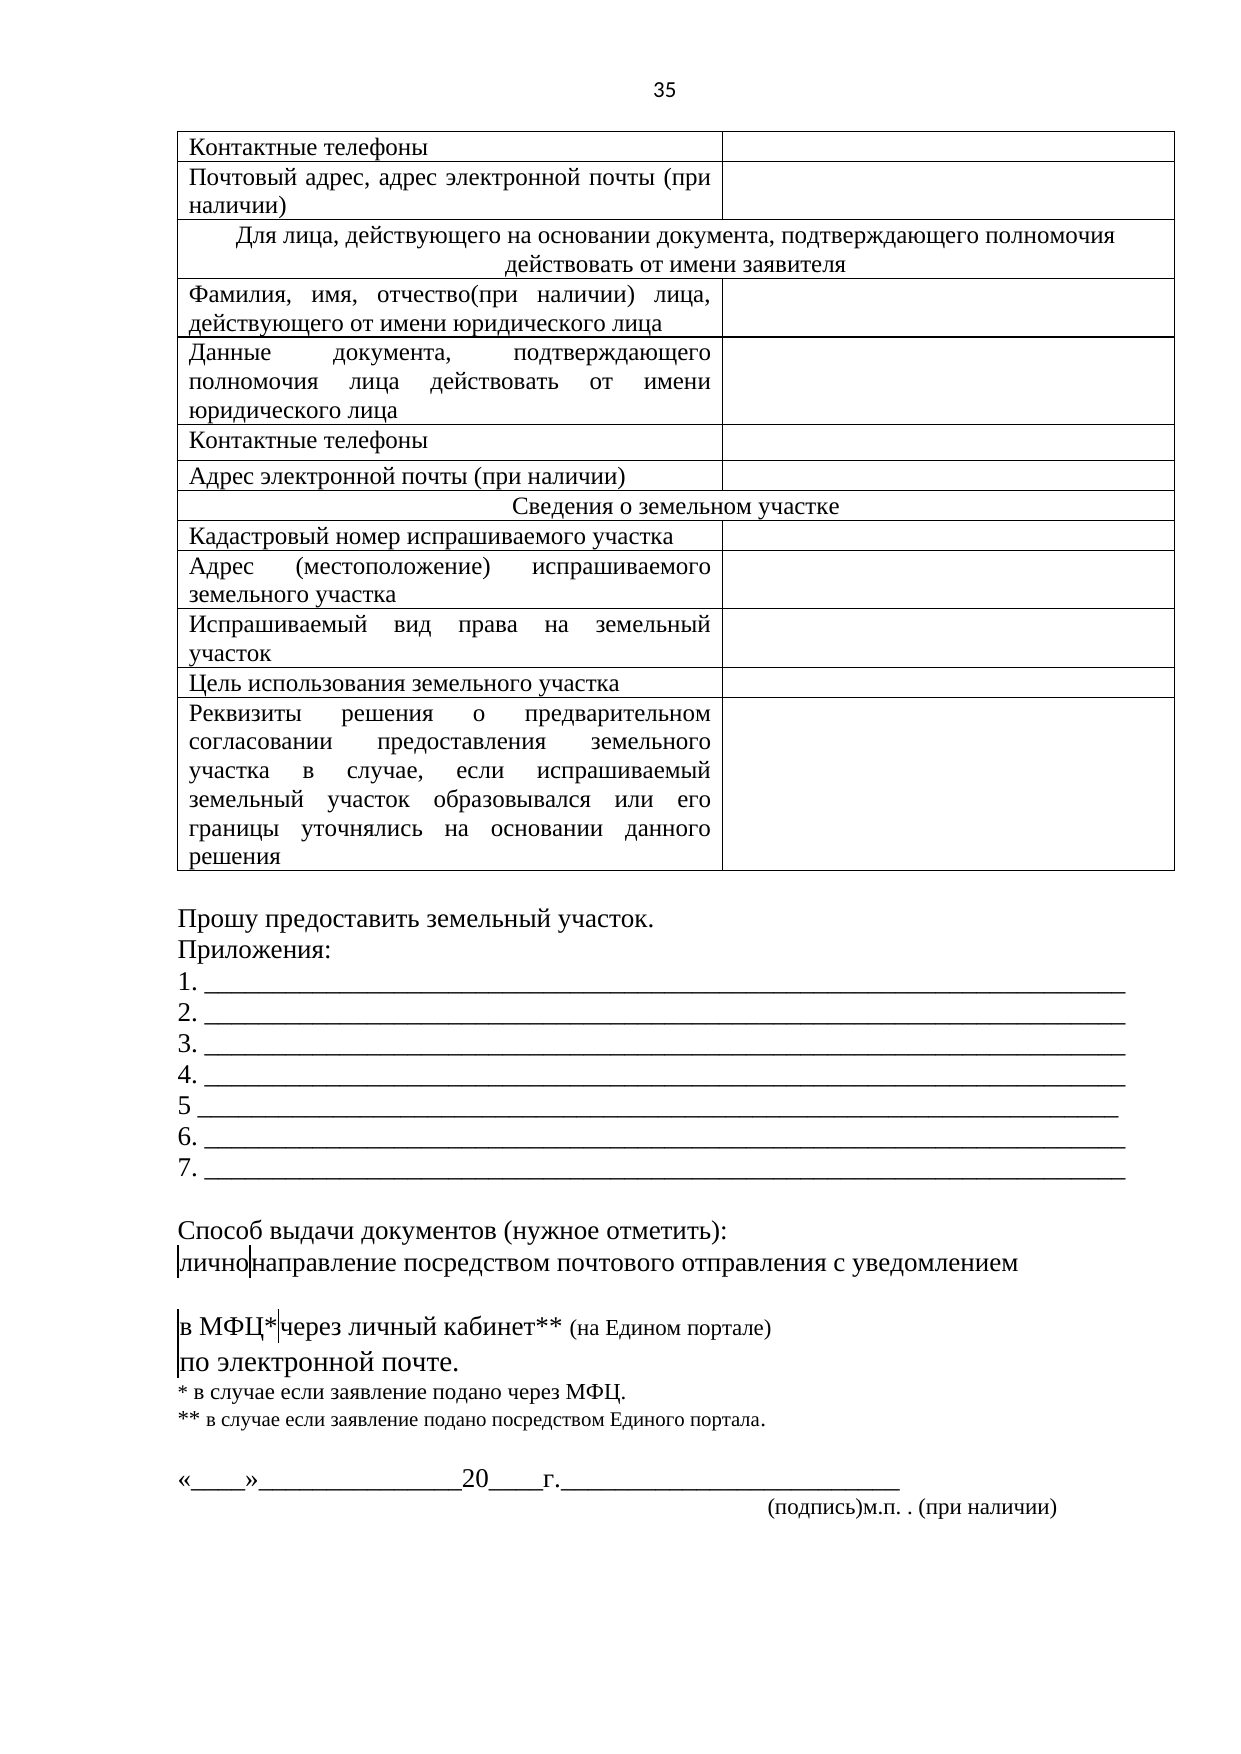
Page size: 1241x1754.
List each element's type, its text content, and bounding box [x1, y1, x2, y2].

table_cell Контактные телефоны [178, 132, 722, 161]
table_cell [723, 668, 1174, 697]
table_cell [723, 279, 1174, 336]
table_cell Испрашиваемый вид права на земельный участок [178, 609, 722, 667]
text 6. ____________________________________________________________________ [177, 1120, 1152, 1152]
text 2. ____________________________________________________________________ [177, 996, 1152, 1027]
table_cell [723, 425, 1174, 460]
table_cell Данные документа, подтверждающего полномочия лица действовать от имени юридического лица [178, 338, 722, 424]
table_cell [723, 338, 1174, 424]
table_cell Адрес электронной почты (при наличии) [178, 461, 722, 490]
text ⁯в МФЦ*⁯через личный кабинет** (на Едином портале) [179, 1309, 278, 1343]
table_cell [723, 609, 1174, 667]
text Способ выдачи документов (нужное отметить): [177, 1214, 1152, 1245]
text Приложения: [177, 933, 1152, 965]
text 1. ____________________________________________________________________ [177, 965, 1152, 996]
table_cell [723, 551, 1174, 608]
table_cell Адрес (местоположение) испрашиваемого земельного участка [178, 551, 722, 608]
table_cell [723, 132, 1174, 161]
text ** в случае если заявление подано посредством Единого портала. [177, 1404, 1152, 1431]
table_cell Контактные телефоны [178, 425, 722, 460]
text 3. ____________________________________________________________________ [177, 1027, 1152, 1058]
table_cell Фамилия, имя, отчество(при наличии) лица, действующего от имени юридического лица [178, 279, 722, 336]
table_cell Сведения о земельном участке [178, 491, 1174, 520]
text ⁯лично⁯направление посредством почтового отправления с уведомлением [251, 1245, 1152, 1278]
text Прошу предоставить земельный участок. [177, 902, 1152, 933]
text * в случае если заявление подано через МФЦ. [177, 1378, 1152, 1404]
text ⁯по электронной почте. [179, 1343, 1152, 1378]
text 5 ____________________________________________________________________ [177, 1089, 1152, 1120]
text 4. ____________________________________________________________________ [177, 1058, 1152, 1089]
table_cell [723, 698, 1174, 870]
table_cell [723, 461, 1174, 490]
table_cell Почтовый адрес, адрес электронной почты (при наличии) [178, 162, 722, 219]
table_cell [723, 521, 1174, 550]
table_cell Кадастровый номер испрашиваемого участка [178, 521, 722, 550]
table_cell [723, 162, 1174, 219]
text «____»_______________20____г._________________________ [177, 1462, 1152, 1493]
table_cell Для лица, действующего на основании документа, подтверждающего полномочия действовать от имени заявителя [178, 220, 1174, 278]
text ⁯в МФЦ*⁯через личный кабинет** (на Едином портале) [279, 1309, 1152, 1343]
text 7. ____________________________________________________________________ [177, 1152, 1152, 1183]
table_cell Цель использования земельного участка [178, 668, 722, 697]
text (подпись)м.п. . (при наличии) [177, 1493, 1152, 1519]
table_cell Реквизиты решения о предварительном согласовании предоставления земельного участка в случае, если испрашиваемый земельный участок образовывался или его границы уточнялись на основании данного решения [178, 698, 722, 870]
